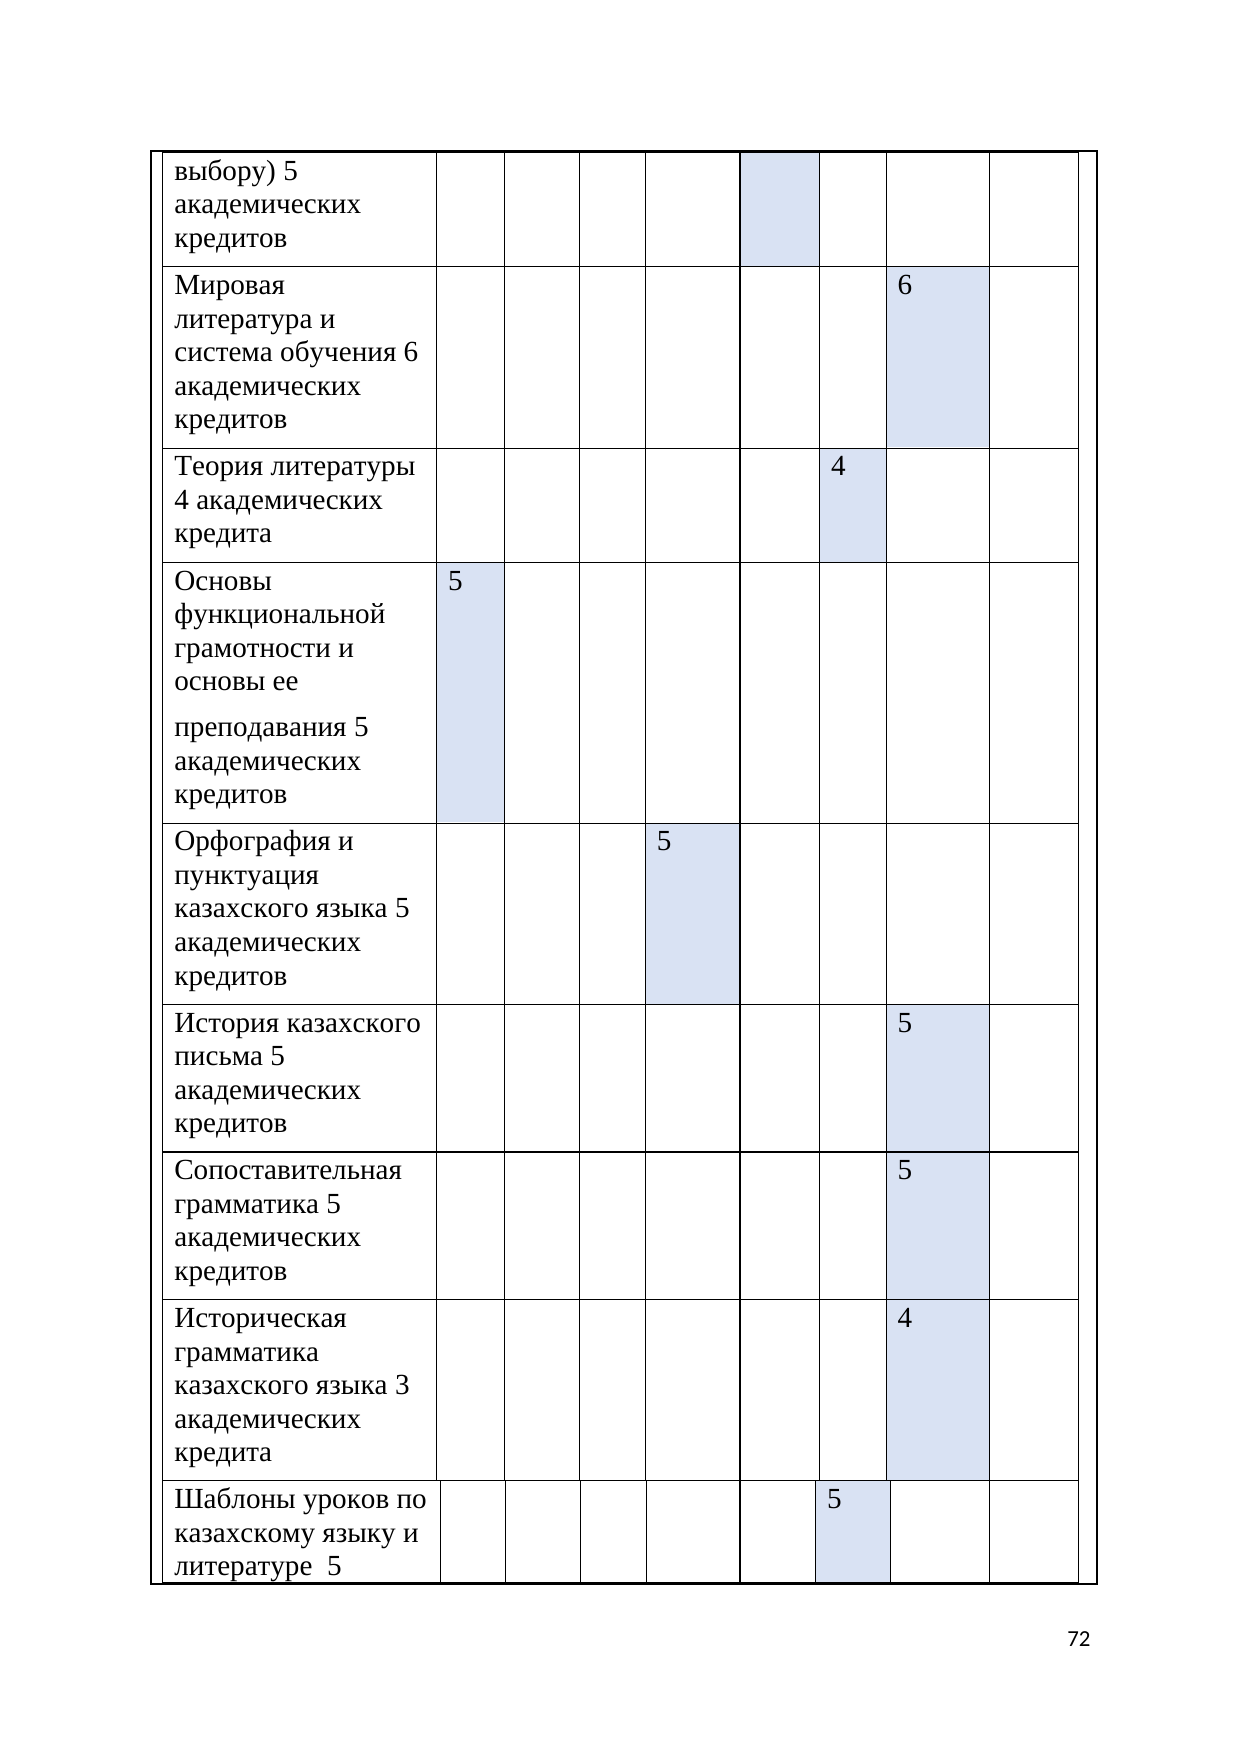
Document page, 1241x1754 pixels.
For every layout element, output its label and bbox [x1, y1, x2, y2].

table_cell [437, 1005, 504, 1151]
table_cell [647, 1481, 739, 1582]
table_cell [887, 563, 989, 823]
table_cell [163, 824, 436, 1004]
table_cell [163, 1005, 436, 1151]
table_cell [505, 563, 579, 823]
table_cell [820, 1005, 886, 1151]
table_cell [990, 1481, 1078, 1582]
table_cell [741, 1481, 815, 1582]
table_cell [741, 1005, 819, 1151]
table_cell [152, 152, 162, 1583]
table_cell [646, 1005, 739, 1151]
table_cell [580, 563, 645, 823]
table_cell [505, 1005, 579, 1151]
table_cell [990, 563, 1078, 823]
table_cell [741, 563, 819, 823]
table_cell [990, 824, 1078, 1004]
table_cell [506, 1481, 580, 1582]
table_cell [441, 1481, 505, 1582]
table_cell [887, 824, 989, 1004]
table_cell [581, 1481, 646, 1582]
table_cell [820, 563, 886, 823]
table_cell [580, 1005, 645, 1151]
table_cell [741, 824, 819, 1004]
table_cell [820, 824, 886, 1004]
table_cell [990, 1005, 1078, 1151]
table_cell [646, 563, 739, 823]
table_cell [1079, 152, 1096, 1583]
table_cell [163, 1481, 440, 1582]
table_cell [437, 824, 504, 1004]
table_cell [163, 563, 436, 823]
table_cell [891, 1481, 989, 1582]
table_cell [580, 824, 645, 1004]
table_cell [505, 824, 579, 1004]
